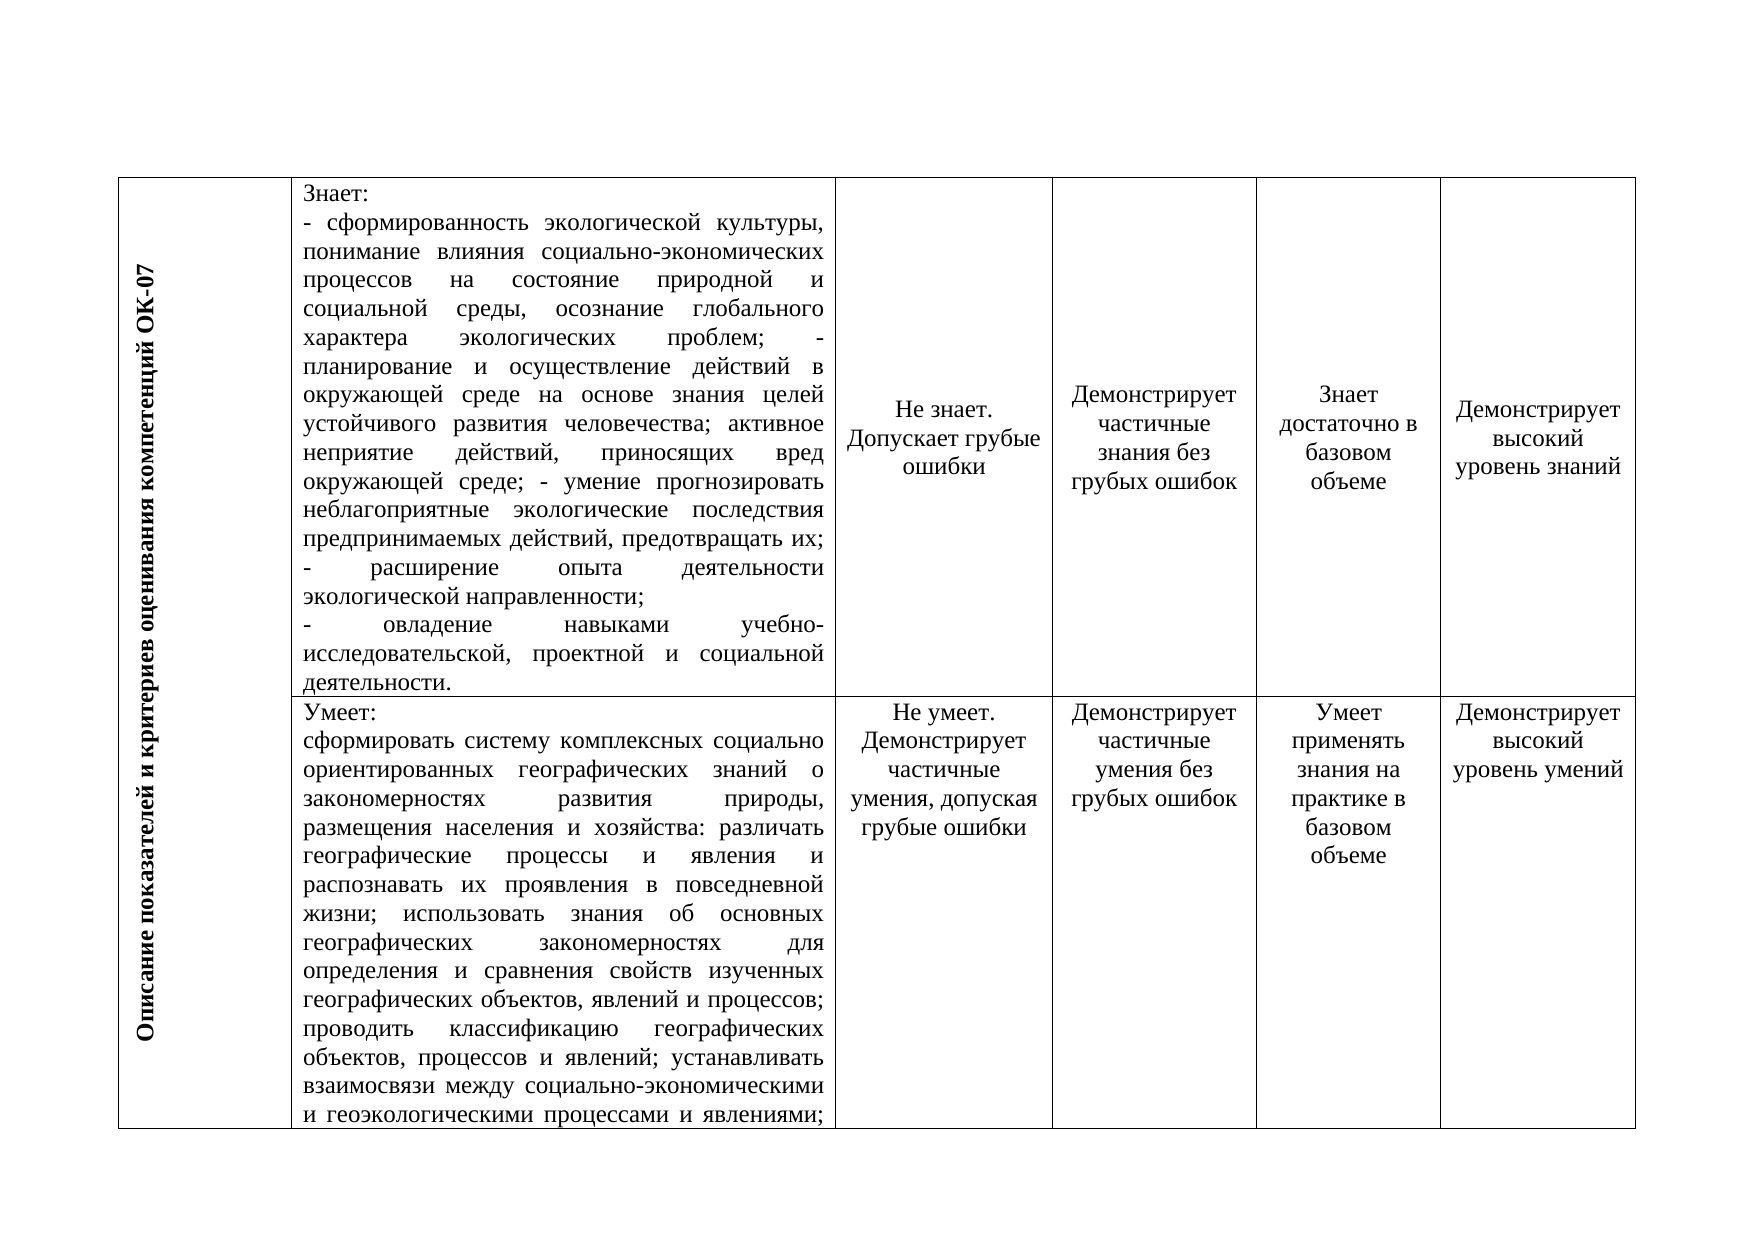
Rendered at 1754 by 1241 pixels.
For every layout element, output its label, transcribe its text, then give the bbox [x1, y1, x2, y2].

table_cell Знает: - сформированность экологической культуры, понимание влияния социально-экономических процессов на состояние природной и социальной среды, осознание глобального характера экологических проблем; - планирование и осуществление действий в окружающей среде на основе знания целей устойчивого развития человечества; активное неприятие действий, приносящих вред окружающей среде; - умение прогнозировать неблагоприятные экологические последствия предпринимаемых действий, предотвращать их; - расширение опыта деятельности экологической направленности; - овладение навыками учебно-исследовательской, проектной и социальной деятельности. [292, 178, 835, 696]
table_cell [1441, 697, 1635, 1128]
table_cell Описание показателей и критериев оценивания компетенций ОК-07 [119, 178, 291, 1128]
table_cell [1257, 697, 1440, 1128]
table_cell Не знает. Допускает грубые ошибки [836, 178, 1052, 696]
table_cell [1053, 697, 1256, 1128]
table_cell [292, 697, 835, 1128]
table_cell Знает достаточно в базовом объеме [1257, 178, 1440, 696]
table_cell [836, 697, 1052, 1128]
table_cell Демонстрирует частичные знания без грубых ошибок [1053, 178, 1256, 696]
table_cell Демонстрирует высокий уровень знаний [1441, 178, 1635, 696]
